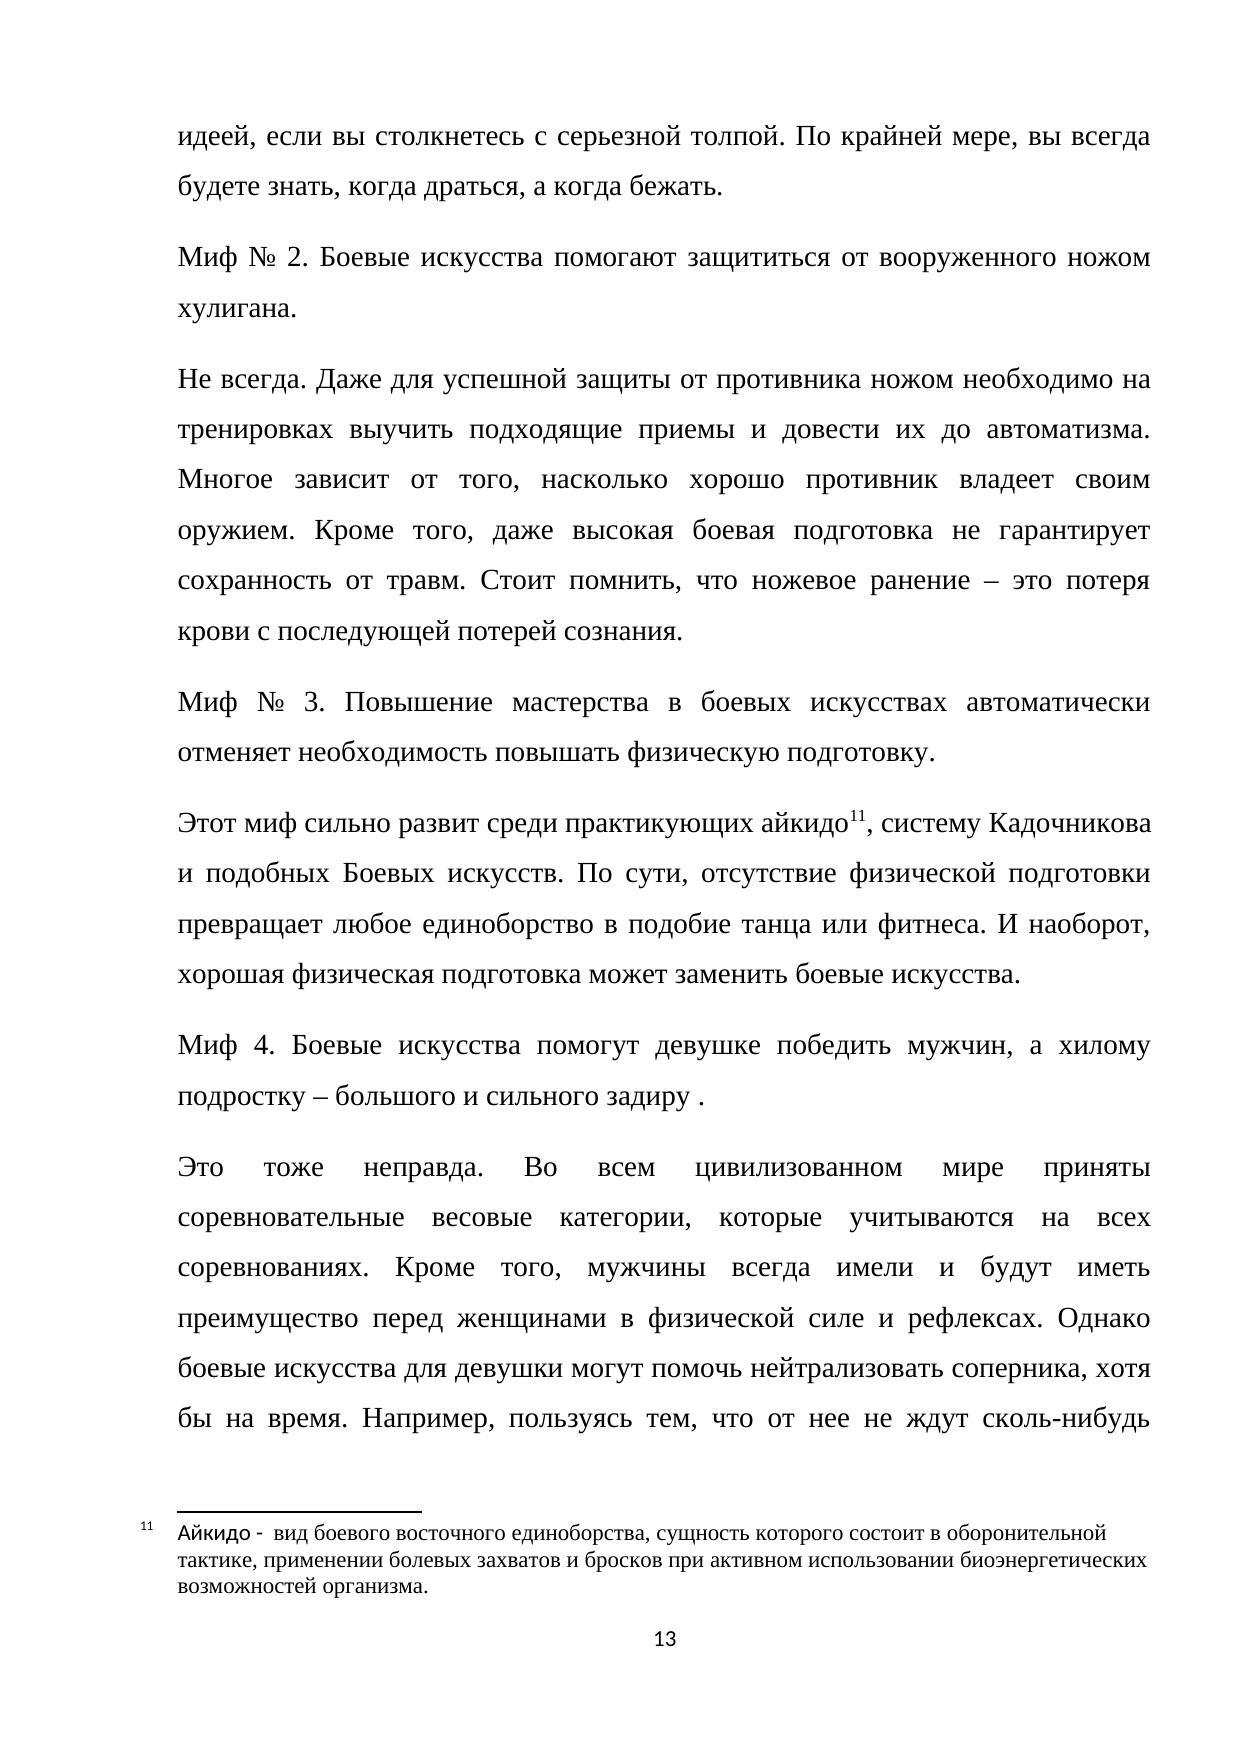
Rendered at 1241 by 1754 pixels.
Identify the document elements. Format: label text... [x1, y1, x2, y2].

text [177, 118, 1152, 202]
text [177, 1149, 1152, 1434]
text Миф 4. Боевые искусства помогут девушке победить мужчин, а хилому подростку – большого и сильного задиру . [177, 1027, 1152, 1111]
text Этот миф сильно развит среди практикующих айкидо, систему Кадочникова и подобных Боевых искусств. По сути, отсутствие физической подготовки превращает любое единоборство в подобие танца или фитнеса. И наоборот, хорошая физическая подготовка может заменить боевые искусства. [177, 805, 1152, 990]
text Миф № 3. Повышение мастерства в боевых искусствах автоматически отменяет необходимость повышать физическую подготовку. [177, 684, 1152, 768]
text Не всегда. Даже для успешной защиты от противника ножом необходимо на тренировках выучить подходящие приемы и довести их до автоматизма. Многое зависит от того, насколько хорошо противник владеет своим оружием. Кроме того, даже высокая боевая подготовка не гарантирует сохранность от травм. Стоит помнить, что ножевое ранение – это потеря крови с последующей потерей сознания. [177, 361, 1152, 646]
text Миф № 2. Боевые искусства помогают защититься от вооруженного ножом хулигана. [177, 239, 1152, 323]
